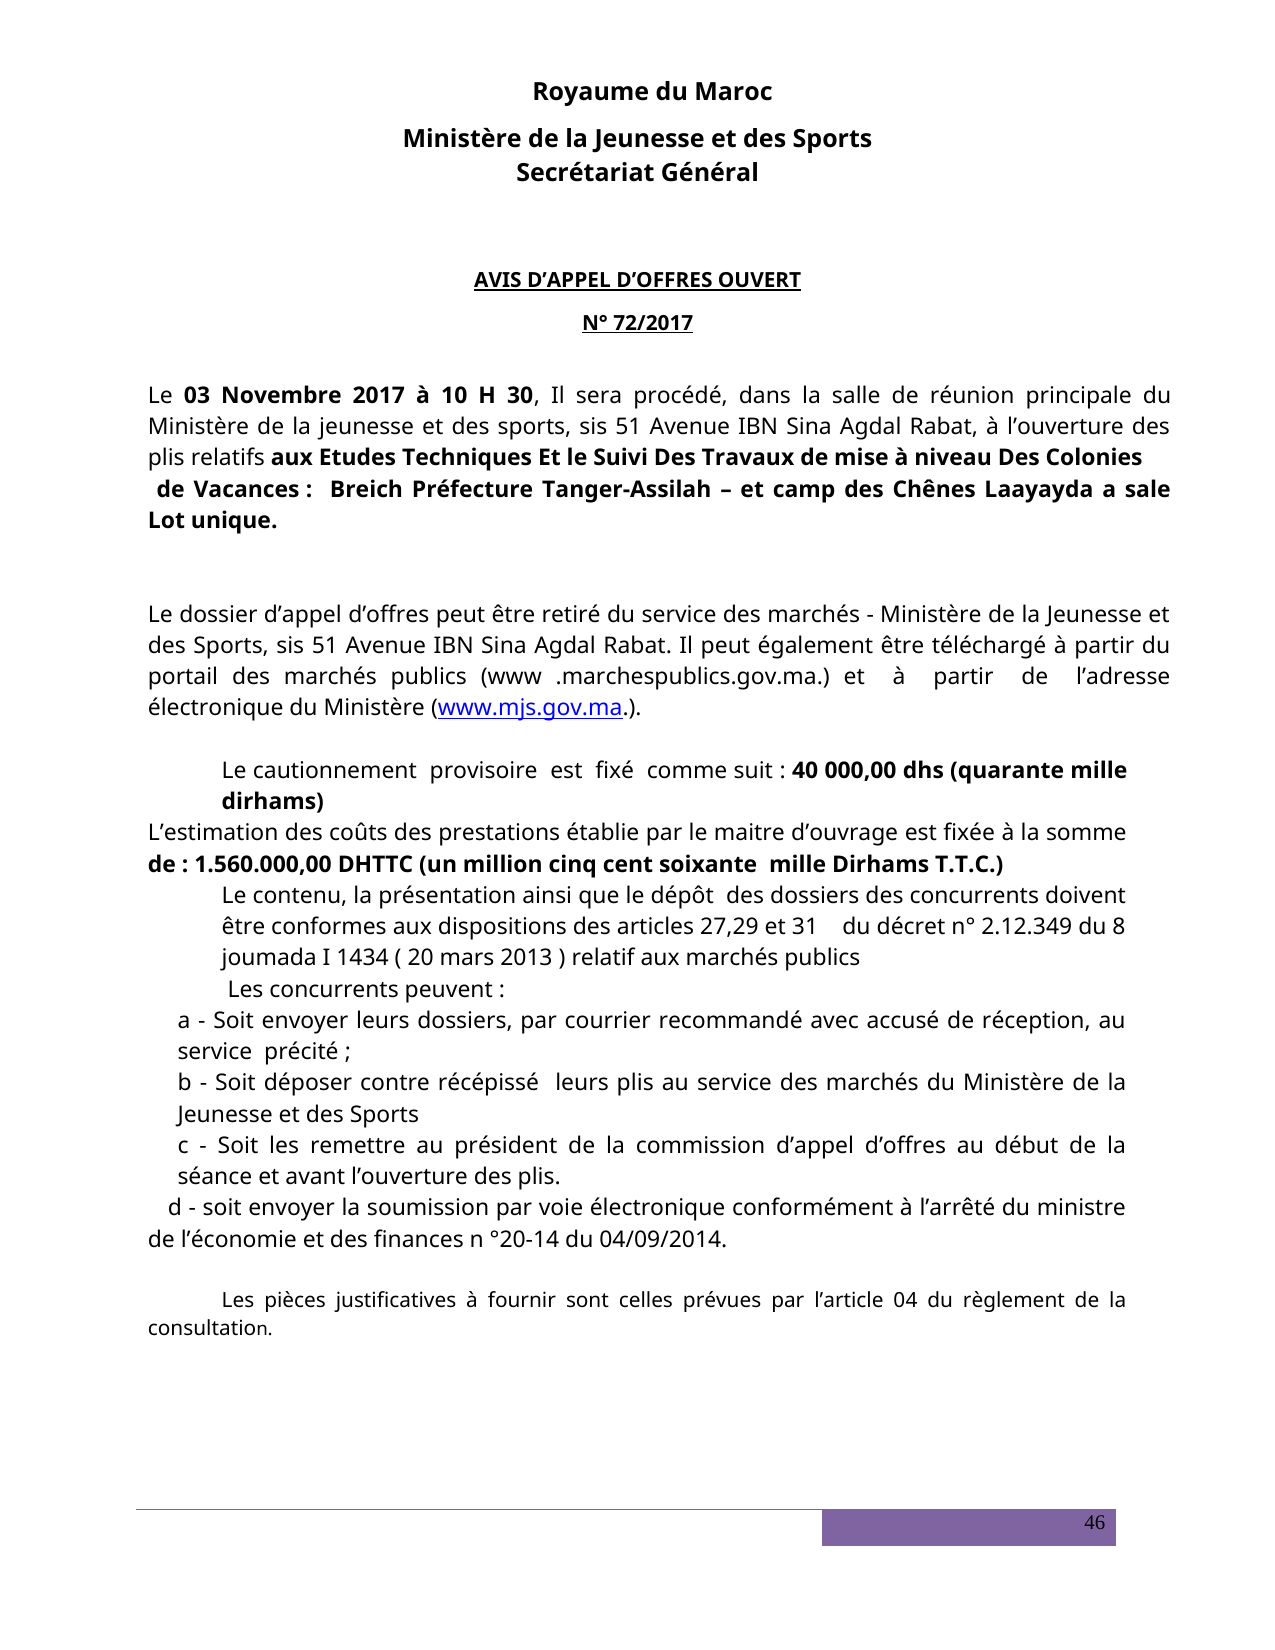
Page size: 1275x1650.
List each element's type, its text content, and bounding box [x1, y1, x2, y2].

text d - soit envoyer la soumission par voie électronique conformément à l’arrêté du ministre de l’économie et des finances n °20-14 du 04/09/2014. [148, 1191, 1127, 1254]
text Le contenu, la présentation ainsi que le dépôt des dossiers des concurrents doivent être conformes aux dispositions des articles 27,29 et 31 du décret n° 2.12.349 du 8 joumada I 1434 ( 20 mars 2013 ) relatif aux marchés publics [221, 879, 1127, 973]
text Les concurrents peuvent : [148, 973, 1127, 1004]
subtitle AVIS D’APPEL D’OFFRES OUVERT [148, 265, 1127, 294]
text Le dossier d’appel d’offres peut être retiré du service des marchés - Ministère de la Jeunesse et des Sports, sis 51 Avenue IBN Sina Agdal Rabat. Il peut également être téléchargé à partir du portail des marchés publics (www .marchespublics.gov.ma.) et à partir de l’adresse électronique du Ministère (www.mjs.gov.ma.). [148, 598, 1172, 723]
text Royaume du Maroc [177, 74, 1127, 108]
text Secrétariat Général [148, 154, 1127, 188]
text Les pièces justificatives à fournir sont celles prévues par l’article 04 du règlement de la consultation. [148, 1285, 1127, 1342]
subtitle N° 72/2017 [148, 308, 1127, 336]
text Le 03 Novembre 2017 à 10 H 30, Il sera procédé, dans la salle de réunion principale du Ministère de la jeunesse et des sports, sis 51 Avenue IBN Sina Agdal Rabat, à l’ouverture des plis relatifs aux Etudes Techniques Et le Suivi Des Travaux de mise à niveau Des Colonies [148, 379, 1172, 473]
text a - Soit envoyer leurs dossiers, par courrier recommandé avec accusé de réception, au service précité ; [177, 1004, 1127, 1066]
text Le cautionnement provisoire est fixé comme suit : 40 000,00 dhs (quarante mille dirhams) [221, 754, 1127, 816]
text b - Soit déposer contre récépissé leurs plis au service des marchés du Ministère de la Jeunesse et des Sports [177, 1066, 1127, 1129]
text L’estimation des coûts des prestations établie par le maitre d’ouvrage est fixée à la somme de : 1.560.000,00 DHTTC (un million cinq cent soixante mille Dirhams T.T.C.) [148, 816, 1127, 879]
text Ministère de la Jeunesse et des Sports [148, 120, 1127, 154]
text c - Soit les remettre au président de la commission d’appel d’offres au début de la séance et avant l’ouverture des plis. [177, 1129, 1127, 1191]
text de Vacances : Breich Préfecture Tanger-Assilah – et camp des Chênes Laayayda a sale Lot unique. [148, 473, 1172, 535]
